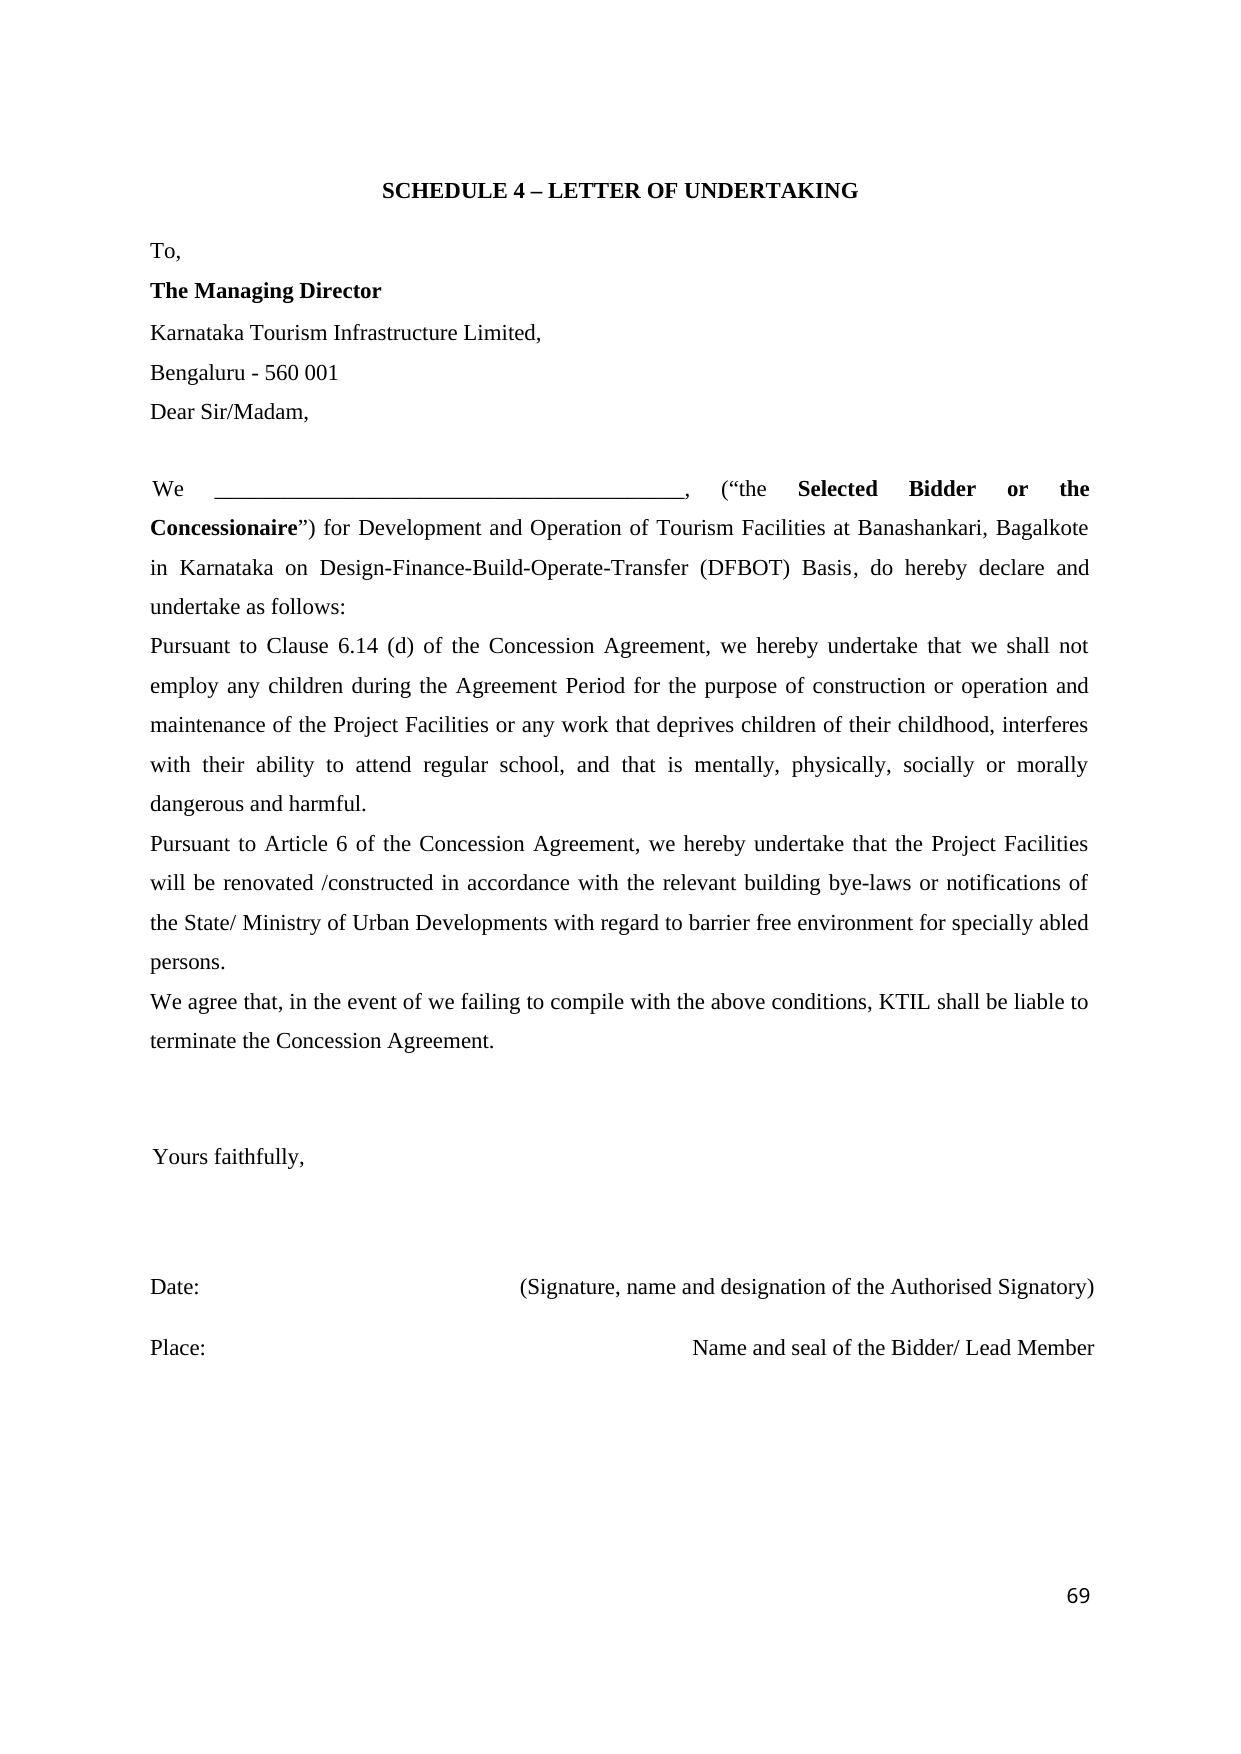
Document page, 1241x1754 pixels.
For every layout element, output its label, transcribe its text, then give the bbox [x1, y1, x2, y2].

text We agree that, in the event of we failing to compile with the above conditions, KTIL shall be liable to terminate the Concession Agreement. [150, 988, 1090, 1054]
text Place: Name and seal of the Bidder/ Lead Member [150, 1334, 1090, 1360]
text To, [150, 238, 1090, 264]
text We _________________________________________, (“the Selected Bidder or the Concessionaire”) for Development and Operation of Tourism Facilities at Banashankari, Bagalkote in Karnataka on Design-Finance-Build-Operate-Transfer (DFBOT) Basis, do hereby declare and undertake as follows: [150, 474, 1090, 619]
text SCHEDULE 4 – LETTER OF UNDERTAKING [150, 177, 1090, 203]
text Bengaluru - 560 001 [150, 358, 1090, 385]
text Karnataka Tourism Infrastructure Limited, [150, 319, 1090, 345]
text Pursuant to Article 6 of the Concession Agreement, we hereby undertake that the Project Facilities will be renovated /constructed in accordance with the relevant building bye-laws or notifications of the State/ Ministry of Urban Developments with regard to barrier free environment for specially abled persons. [150, 830, 1090, 975]
text Pursuant to Clause 6.14 (d) of the Concession Agreement, we hereby undertake that we shall not employ any children during the Agreement Period for the purpose of construction or operation and maintenance of the Project Facilities or any work that deprives children of their childhood, interferes with their ability to attend regular school, and that is mentally, physically, socially or morally dangerous and harmful. [150, 632, 1090, 817]
text Date: (Signature, name and designation of the Authorised Signatory) [150, 1273, 1090, 1300]
text Dear Sir/Madam, [150, 398, 1090, 424]
text The Managing Director [150, 277, 1090, 303]
text Yours faithfully, [150, 1067, 1090, 1170]
